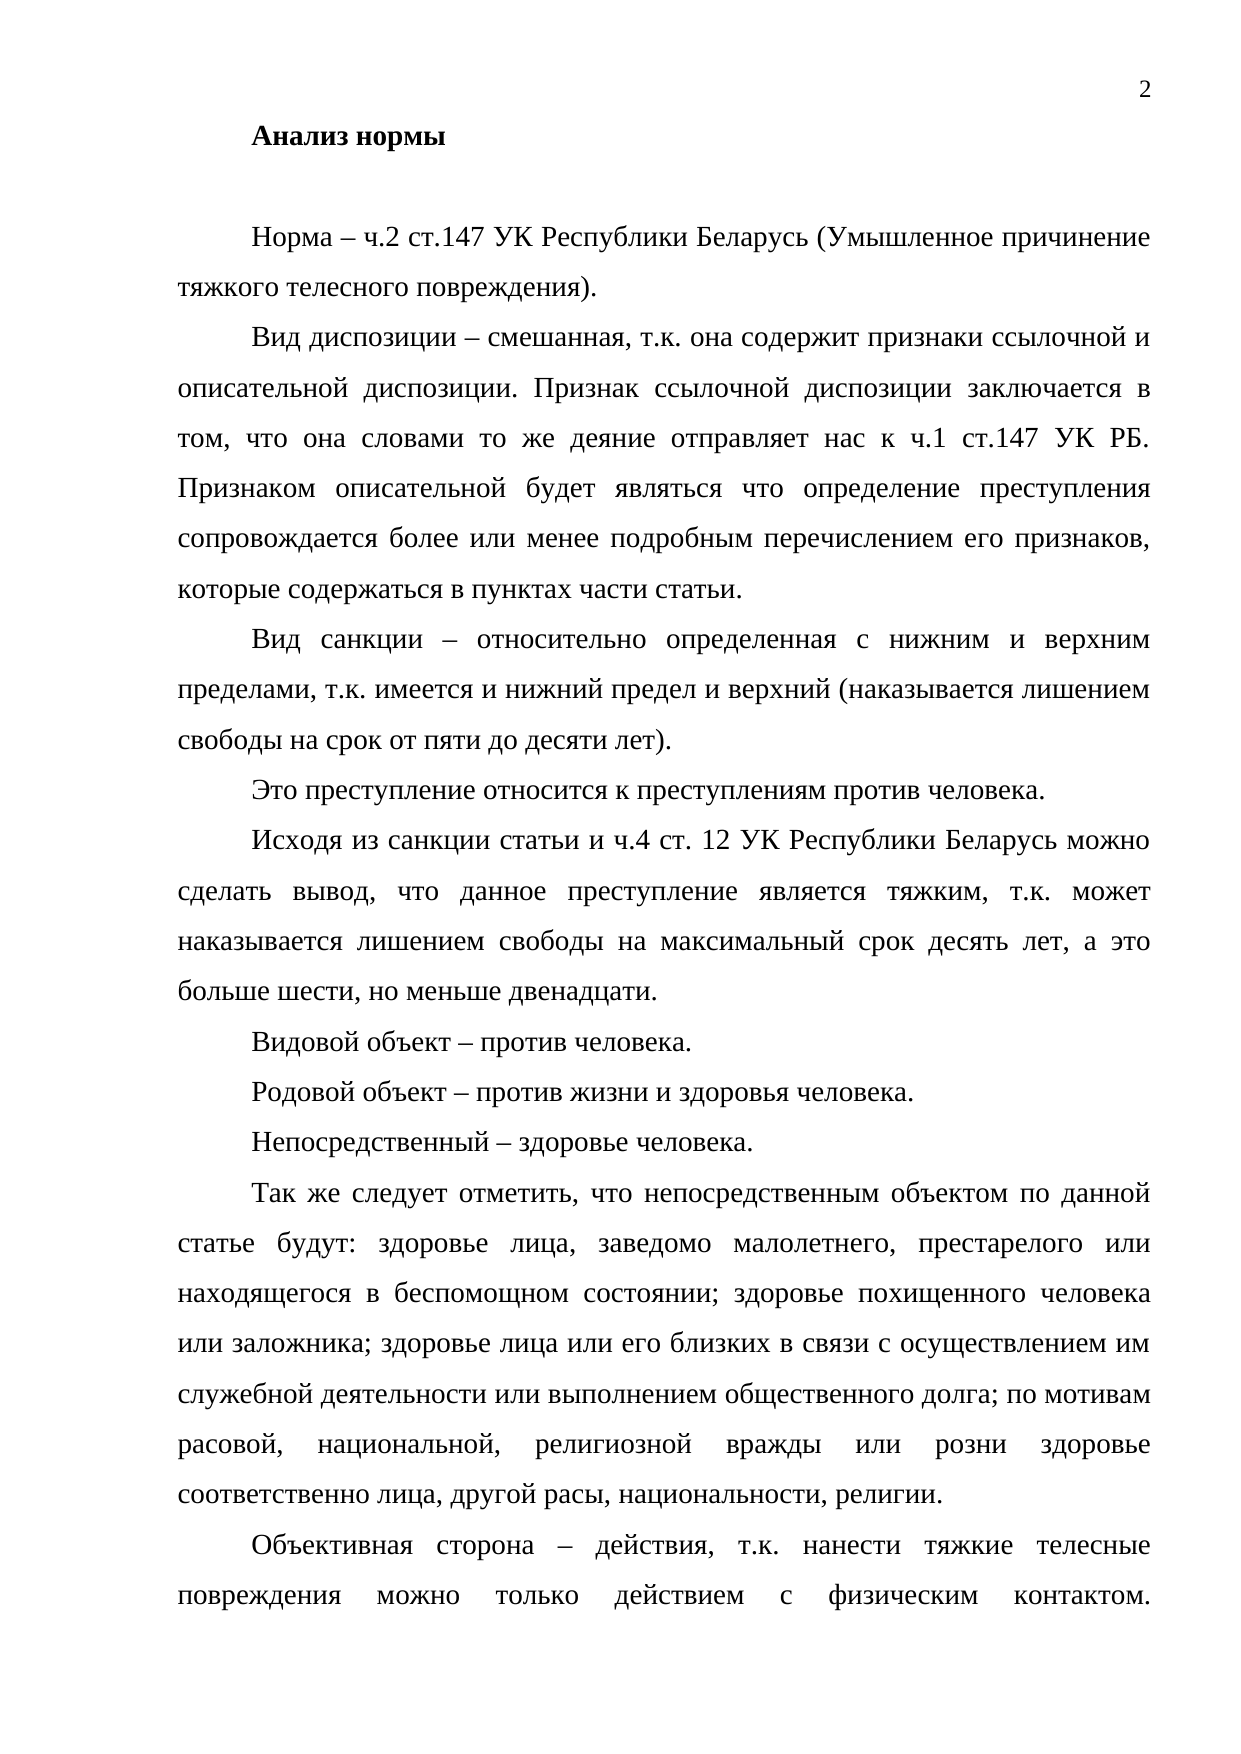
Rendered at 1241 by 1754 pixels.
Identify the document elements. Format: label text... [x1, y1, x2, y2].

text Это преступление относится к преступлениям против человека. [177, 772, 1152, 806]
text Исходя из санкции статьи и ч.4 ст. 12 УК Республики Беларусь можно сделать вывод, что данное преступление является тяжким, т.к. может наказывается лишением свободы на максимальный срок десять лет, а это больше шести, но меньше двенадцати. [177, 822, 1152, 1007]
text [177, 1527, 1152, 1611]
text Непосредственный – здоровье человека. [177, 1124, 1152, 1158]
text Норма – ч.2 ст.147 УК Республики Беларусь (Умышленное причинение тяжкого телесного повреждения). [177, 219, 1152, 303]
text Видовой объект – против человека. [177, 1024, 1152, 1057]
text Родовой объект – против жизни и здоровья человека. [177, 1074, 1152, 1108]
text Вид санкции – относительно определенная с нижним и верхним пределами, т.к. имеется и нижний предел и верхний (наказывается лишением свободы на срок от пяти до десяти лет). [177, 621, 1152, 755]
text Так же следует отметить, что непосредственным объектом по данной статье будут: здоровье лица, заведомо малолетнего, престарелого или находящегося в беспомощном состоянии; здоровье похищенного человека или заложника; здоровье лица или его близких в связи с осуществлением им служебной деятельности или выполнением общественного долга; по мотивам расовой, национальной, религиозной вражды или розни здоровье соответственно лица, другой расы, национальности, религии. [177, 1175, 1152, 1510]
text Вид диспозиции – смешанная, т.к. она содержит признаки ссылочной и описательной диспозиции. Признак ссылочной диспозиции заключается в том, что она словами то же деяние отправляет нас к ч.1 ст.147 УК РБ. Признаком описательной будет являться что определение преступления сопровождается более или менее подробным перечислением его признаков, которые содержаться в пунктах части статьи. [177, 319, 1152, 604]
text Анализ нормы [177, 118, 1152, 152]
